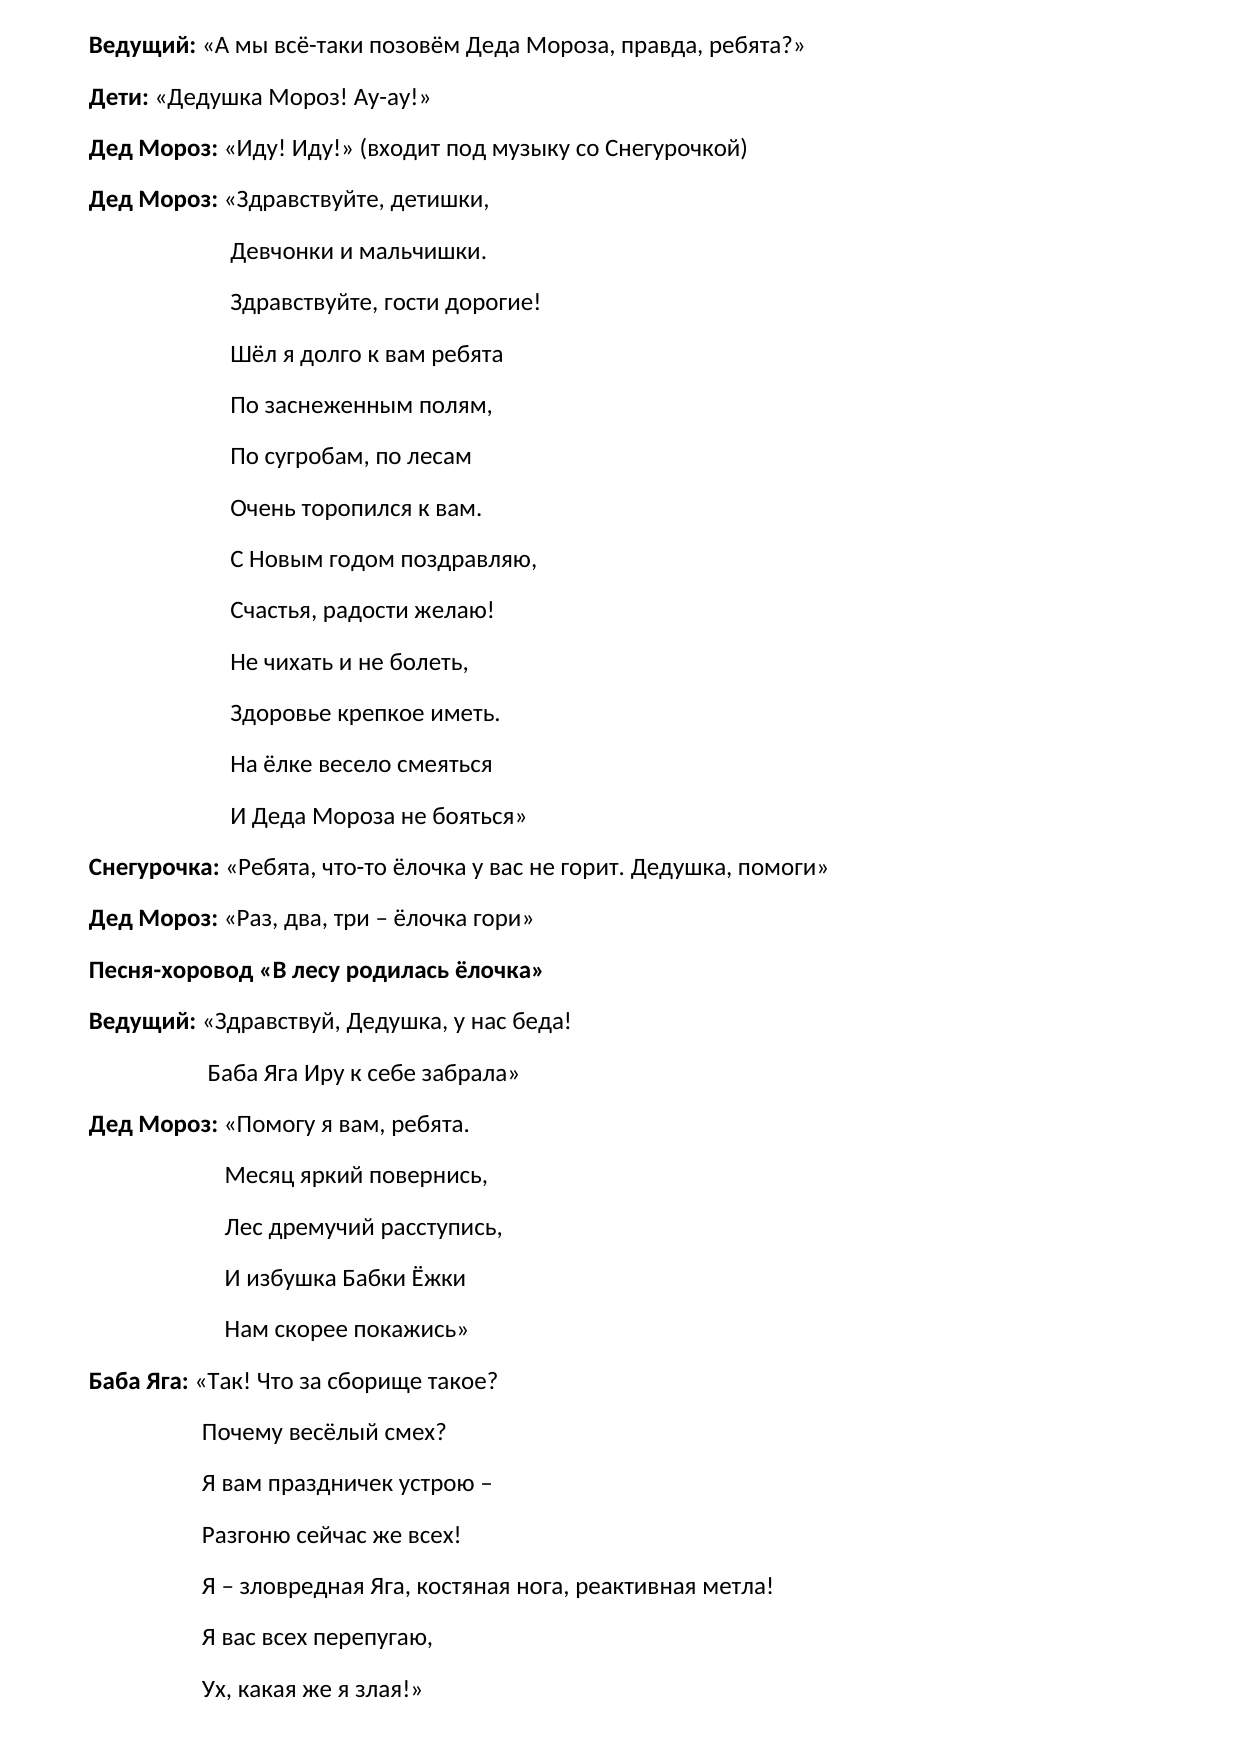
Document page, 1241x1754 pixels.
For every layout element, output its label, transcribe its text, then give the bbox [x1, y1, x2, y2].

text Баба Яга Иру к себе забрала» [89, 1057, 1152, 1087]
text На ёлке весело смеяться [89, 748, 1152, 779]
text Очень торопился к вам. [89, 492, 1152, 522]
text Девчонки и мальчишки. [89, 235, 1152, 266]
text Лес дремучий расступись, [89, 1211, 1152, 1241]
text По сугробам, по лесам [89, 440, 1152, 471]
text Почему весёлый смех? [89, 1416, 1152, 1447]
text Шёл я долго к вам ребята [89, 338, 1152, 368]
text Месяц яркий повернись, [89, 1159, 1152, 1190]
text Баба Яга: «Так! Что за сборище такое? [89, 1365, 1152, 1395]
text С Новым годом поздравляю, [89, 543, 1152, 574]
text Дед Мороз: «Раз, два, три – ёлочка гори» [89, 903, 1152, 933]
text Не чихать и не болеть, [89, 646, 1152, 676]
text Я вас всех перепугаю, [89, 1622, 1152, 1652]
text Дети: «Дедушка Мороз! Ау-ау!» [89, 81, 1152, 111]
text Ух, какая же я злая!» [89, 1673, 1152, 1703]
text Ведущий: «Здравствуй, Дедушка, у нас беда! [89, 1005, 1152, 1036]
text Снегурочка: «Ребята, что-то ёлочка у вас не горит. Дедушка, помоги» [89, 851, 1152, 882]
text Дед Мороз: «Здравствуйте, детишки, [89, 184, 1152, 214]
text Я – зловредная Яга, костяная нога, реактивная метла! [89, 1570, 1152, 1601]
text И Деда Мороза не бояться» [89, 800, 1152, 830]
text Песня-хоровод «В лесу родилась ёлочка» [89, 954, 1152, 984]
text И избушка Бабки Ёжки [89, 1262, 1152, 1293]
text Здравствуйте, гости дорогие! [89, 286, 1152, 317]
text Ведущий: «А мы всё-таки позовём Деда Мороза, правда, ребята?» [89, 29, 1152, 60]
text Разгоню сейчас же всех! [89, 1519, 1152, 1549]
text Я вам праздничек устрою – [89, 1467, 1152, 1498]
text Счастья, радости желаю! [89, 594, 1152, 625]
text По заснеженным полям, [89, 389, 1152, 419]
text Дед Мороз: «Иду! Иду!» (входит под музыку со Снегурочкой) [89, 132, 1152, 163]
text Нам скорее покажись» [89, 1313, 1152, 1344]
text Здоровье крепкое иметь. [89, 697, 1152, 728]
text Дед Мороз: «Помогу я вам, ребята. [89, 1108, 1152, 1138]
